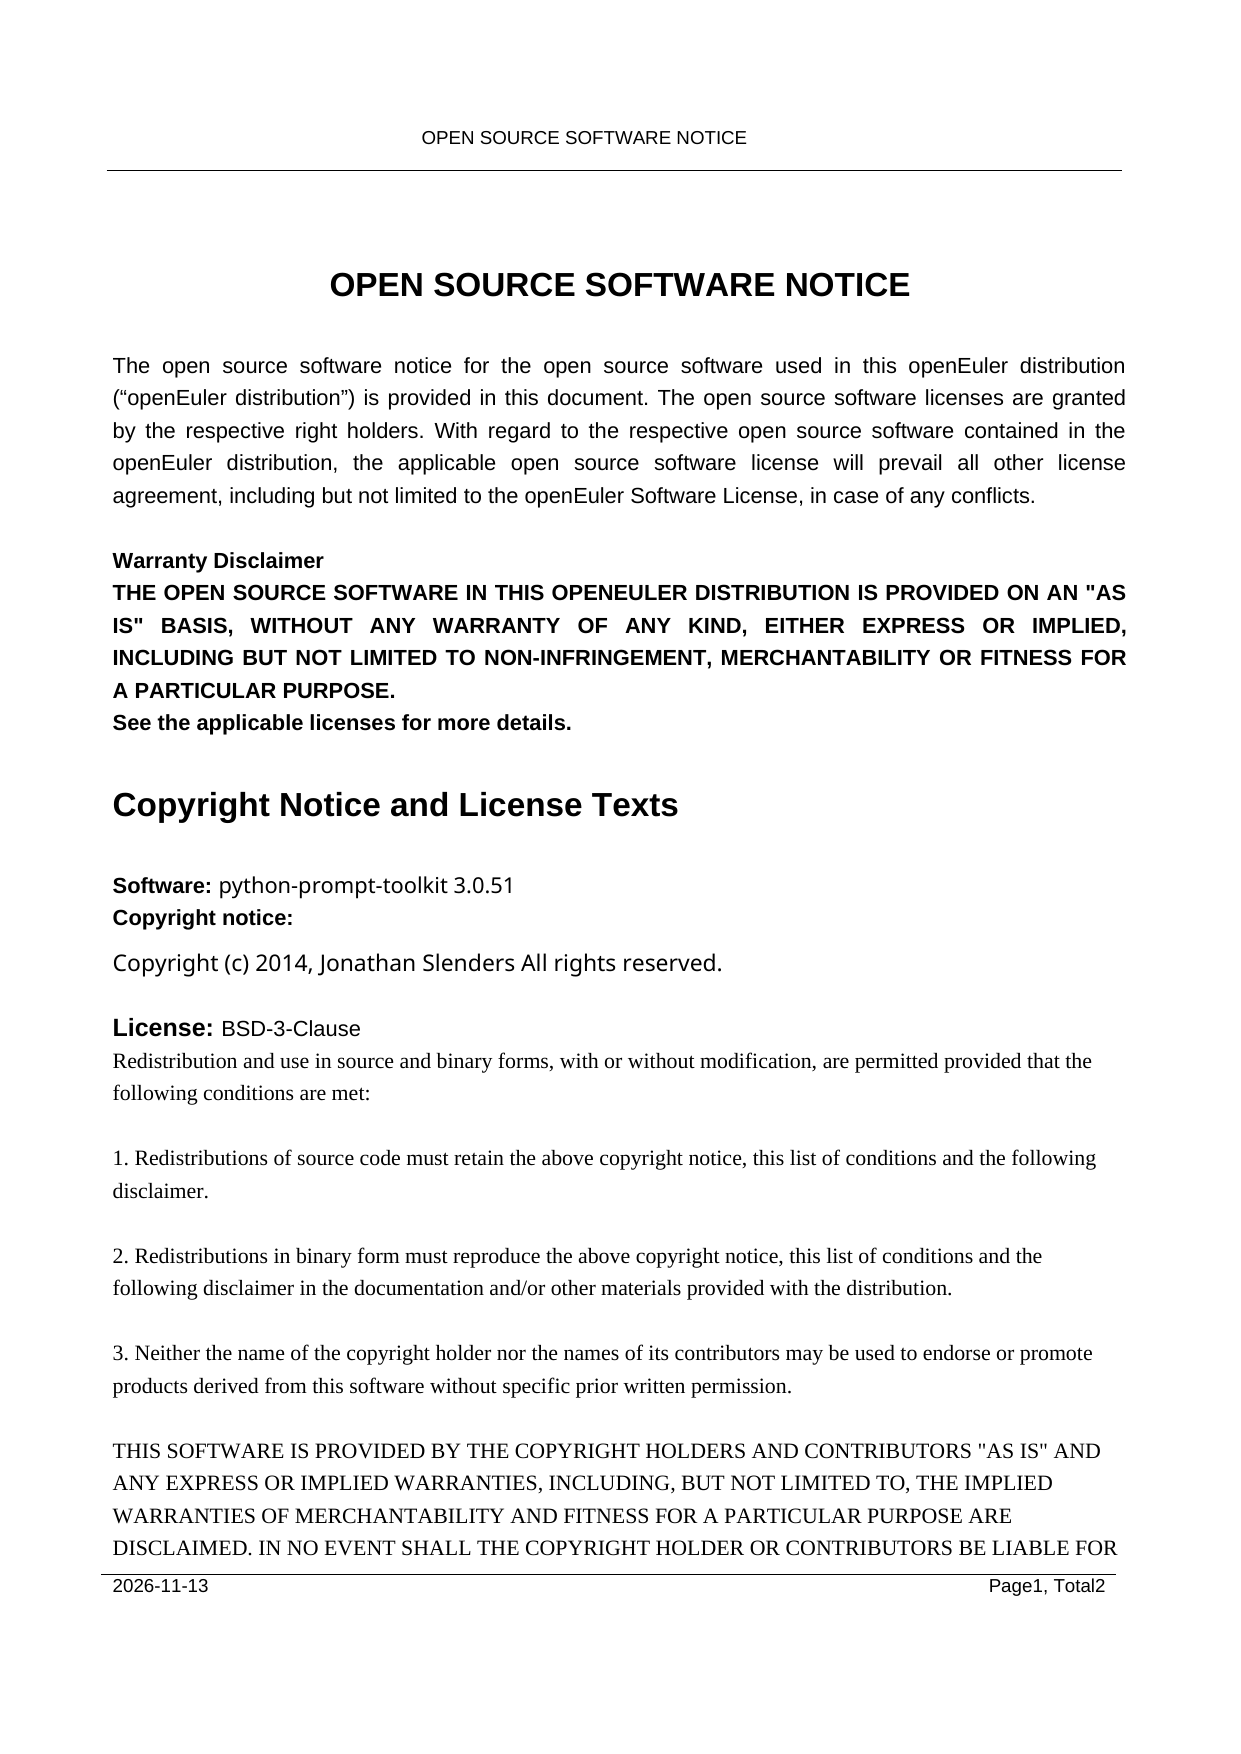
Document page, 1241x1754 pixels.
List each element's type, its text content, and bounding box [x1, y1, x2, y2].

text License: BSD-3-Clause [112, 1012, 1128, 1044]
text Copyright notice: [112, 901, 1128, 934]
text Copyright Notice and License Texts [112, 771, 1128, 836]
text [112, 1044, 1128, 1564]
text Copyright (c) 2014, Jonathan Slenders All rights reserved. [112, 947, 1128, 1012]
title Software: python-prompt-toolkit 3.0.51 [112, 869, 1128, 901]
text Warranty Disclaimer [112, 544, 1128, 576]
text OPEN SOURCE SOFTWARE NOTICE [112, 251, 1128, 316]
text THE OPEN SOURCE SOFTWARE IN THIS OPENEULER DISTRIBUTION IS PROVIDED ON AN "AS IS" BASIS, WITHOUT ANY WARRANTY OF ANY KIND, EITHER EXPRESS OR IMPLIED, INCLUDING BUT NOT LIMITED TO NON-INFRINGEMENT, MERCHANTABILITY OR FITNESS FOR A PARTICULAR PURPOSE. See the applicable licenses for more details. [112, 576, 1128, 739]
text The open source software notice for the open source software used in this openEuler distribution (“openEuler distribution”) is provided in this document. The open source software licenses are granted by the respective right holders. With regard to the respective open source software contained in the openEuler distribution, the applicable open source software license will prevail all other license agreement, including but not limited to the openEuler Software License, in case of any conflicts. [112, 349, 1128, 511]
